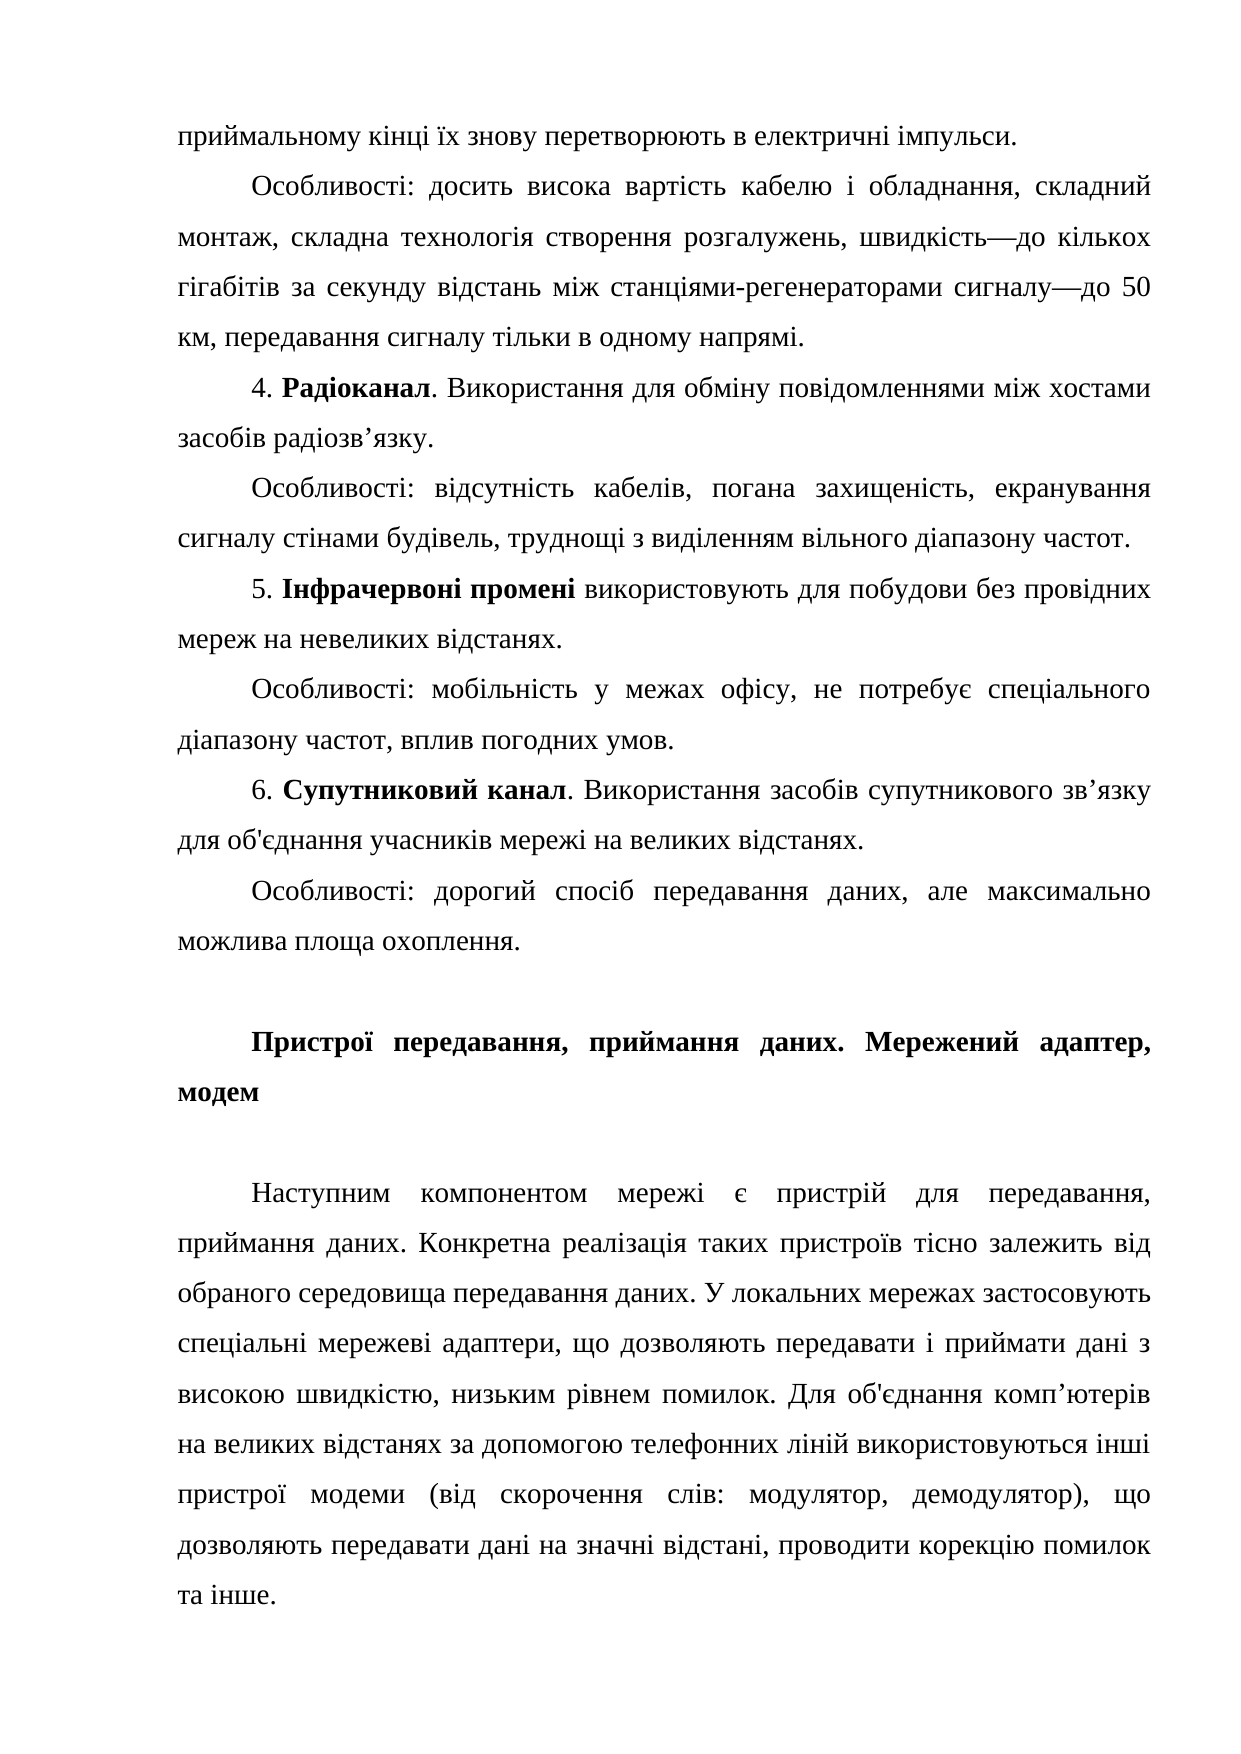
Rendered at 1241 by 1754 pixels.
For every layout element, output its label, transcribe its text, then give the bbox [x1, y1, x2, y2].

text Особливості: відсутність кабелів, погана захищеність, екранування сигналу стінами будівель, труднощі з виділенням вільного діапазону частот. [177, 470, 1152, 554]
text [177, 118, 1152, 152]
text Особливості: дорогий спосіб передавання даних, але максимально можлива площа охоплення. [177, 873, 1152, 957]
subtitle Пристрої передавання, приймання даних. Мережений адаптер, модем [177, 1024, 1152, 1108]
text Особливості: досить висока вартість кабелю і обладнання, складний монтаж, складна технологія створення розгалужень, швидкість—до кількох гігабітів за секунду відстань між станціями-регенераторами сигналу—до 50 км, передавання сигналу тільки в одному напрямі. [177, 168, 1152, 353]
text Наступним компонентом мережі є пристрій для передавання, приймання даних. Конкретна реалізація таких пристроїв тісно залежить від обраного середовища передавання даних. У локальних мережах застосовують спеціальні мережеві адаптери, що дозволяють передавати і приймати дані з високою швидкістю, низьким рівнем помилок. Для об'єднання комп’ютерів на великих відстанях за допомогою телефонних ліній використовуються інші пристрої модеми (від скорочення слів: модулятор, демодулятор), що дозволяють передавати дані на значні відстані, проводити корекцію помилок та інше. [177, 1175, 1152, 1611]
text Особливості: мобільність у межах офісу, не потребує спеціального діапазону частот, вплив погодних умов. [177, 672, 1152, 755]
text 4. Радіоканал. Використання для обміну повідомленнями між хостами засобів радіозв’язку. [177, 370, 1152, 453]
text 6. Супутниковий канал. Використання засобів супутникового зв’язку для об'єднання учасників мережі на великих відстанях. [177, 772, 1152, 856]
text 5. Інфрачервоні промені використовують для побудови без провідних мереж на невеликих відстанях. [177, 571, 1152, 655]
